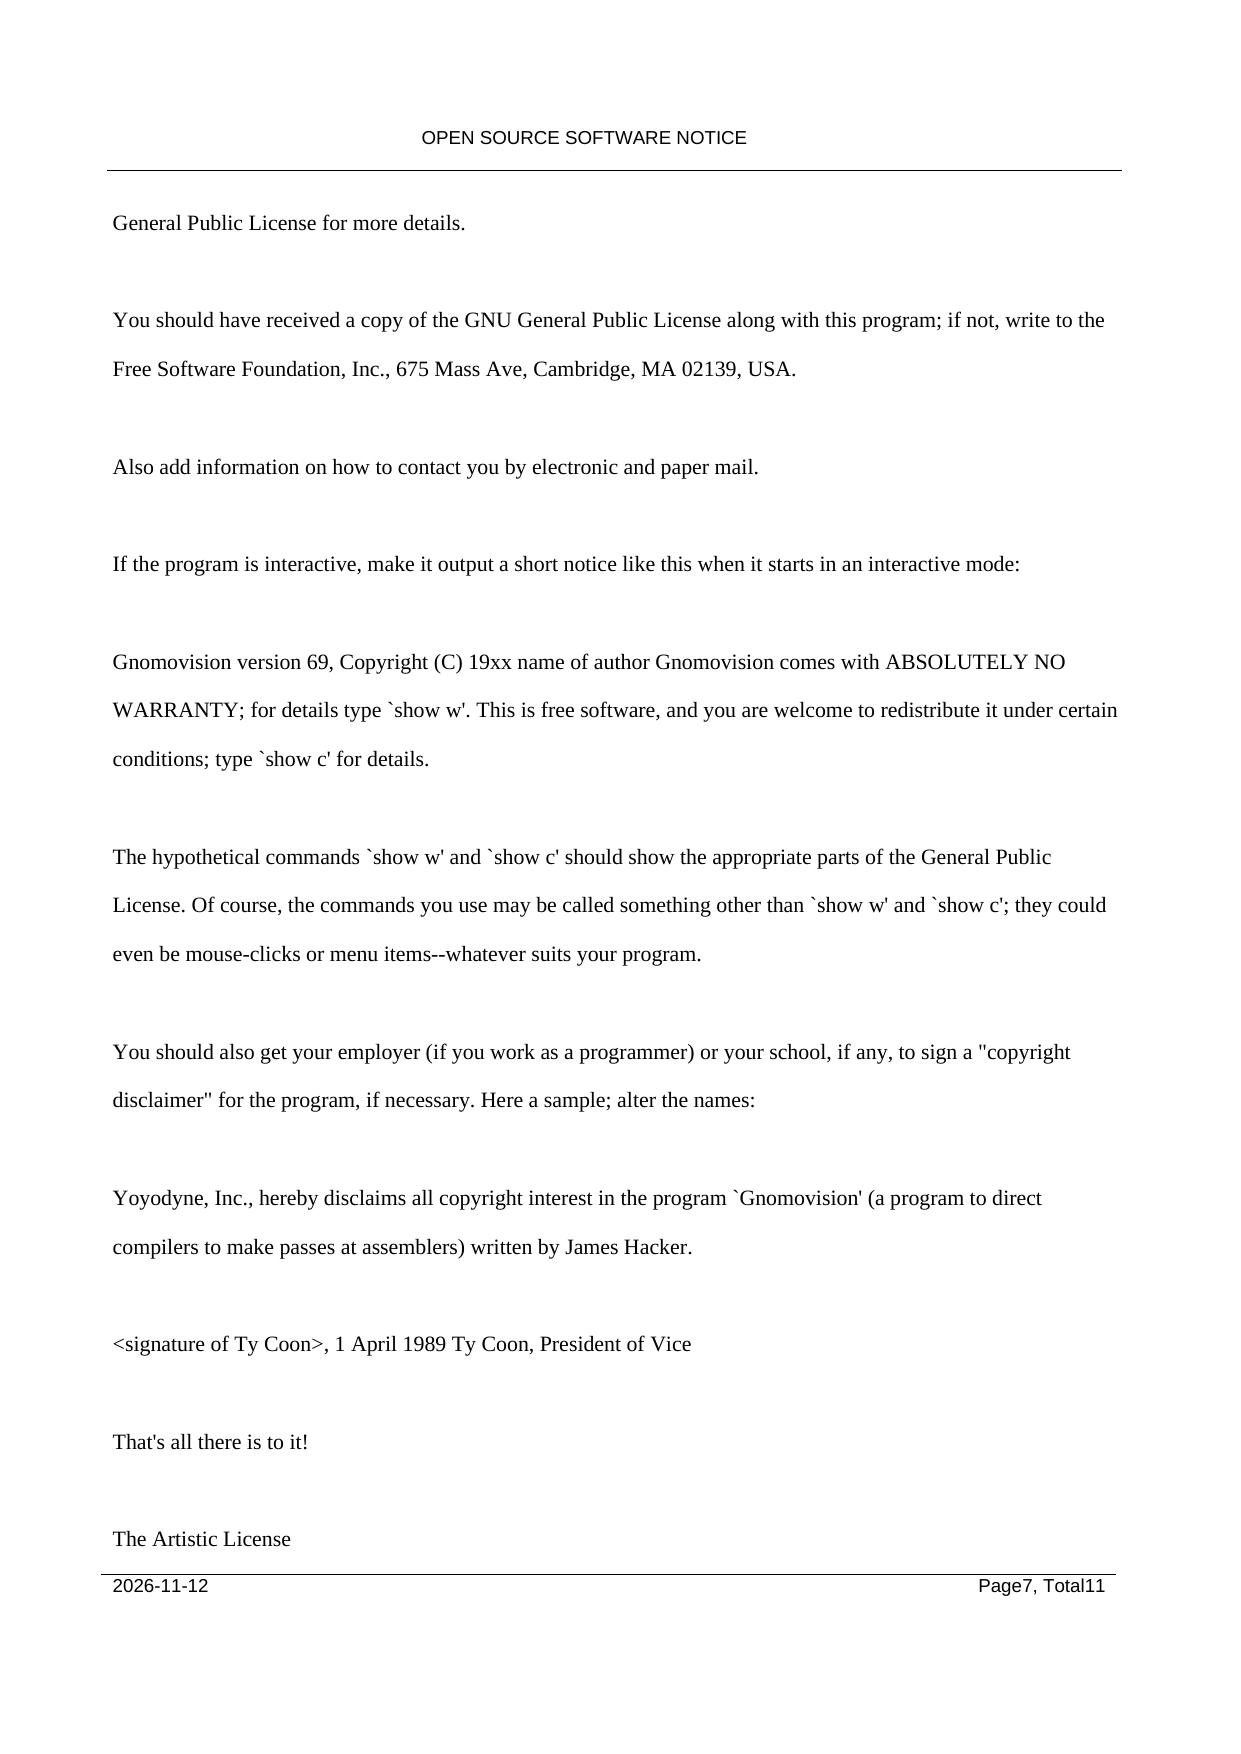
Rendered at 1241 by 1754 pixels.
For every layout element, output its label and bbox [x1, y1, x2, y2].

text [112, 206, 1128, 1555]
